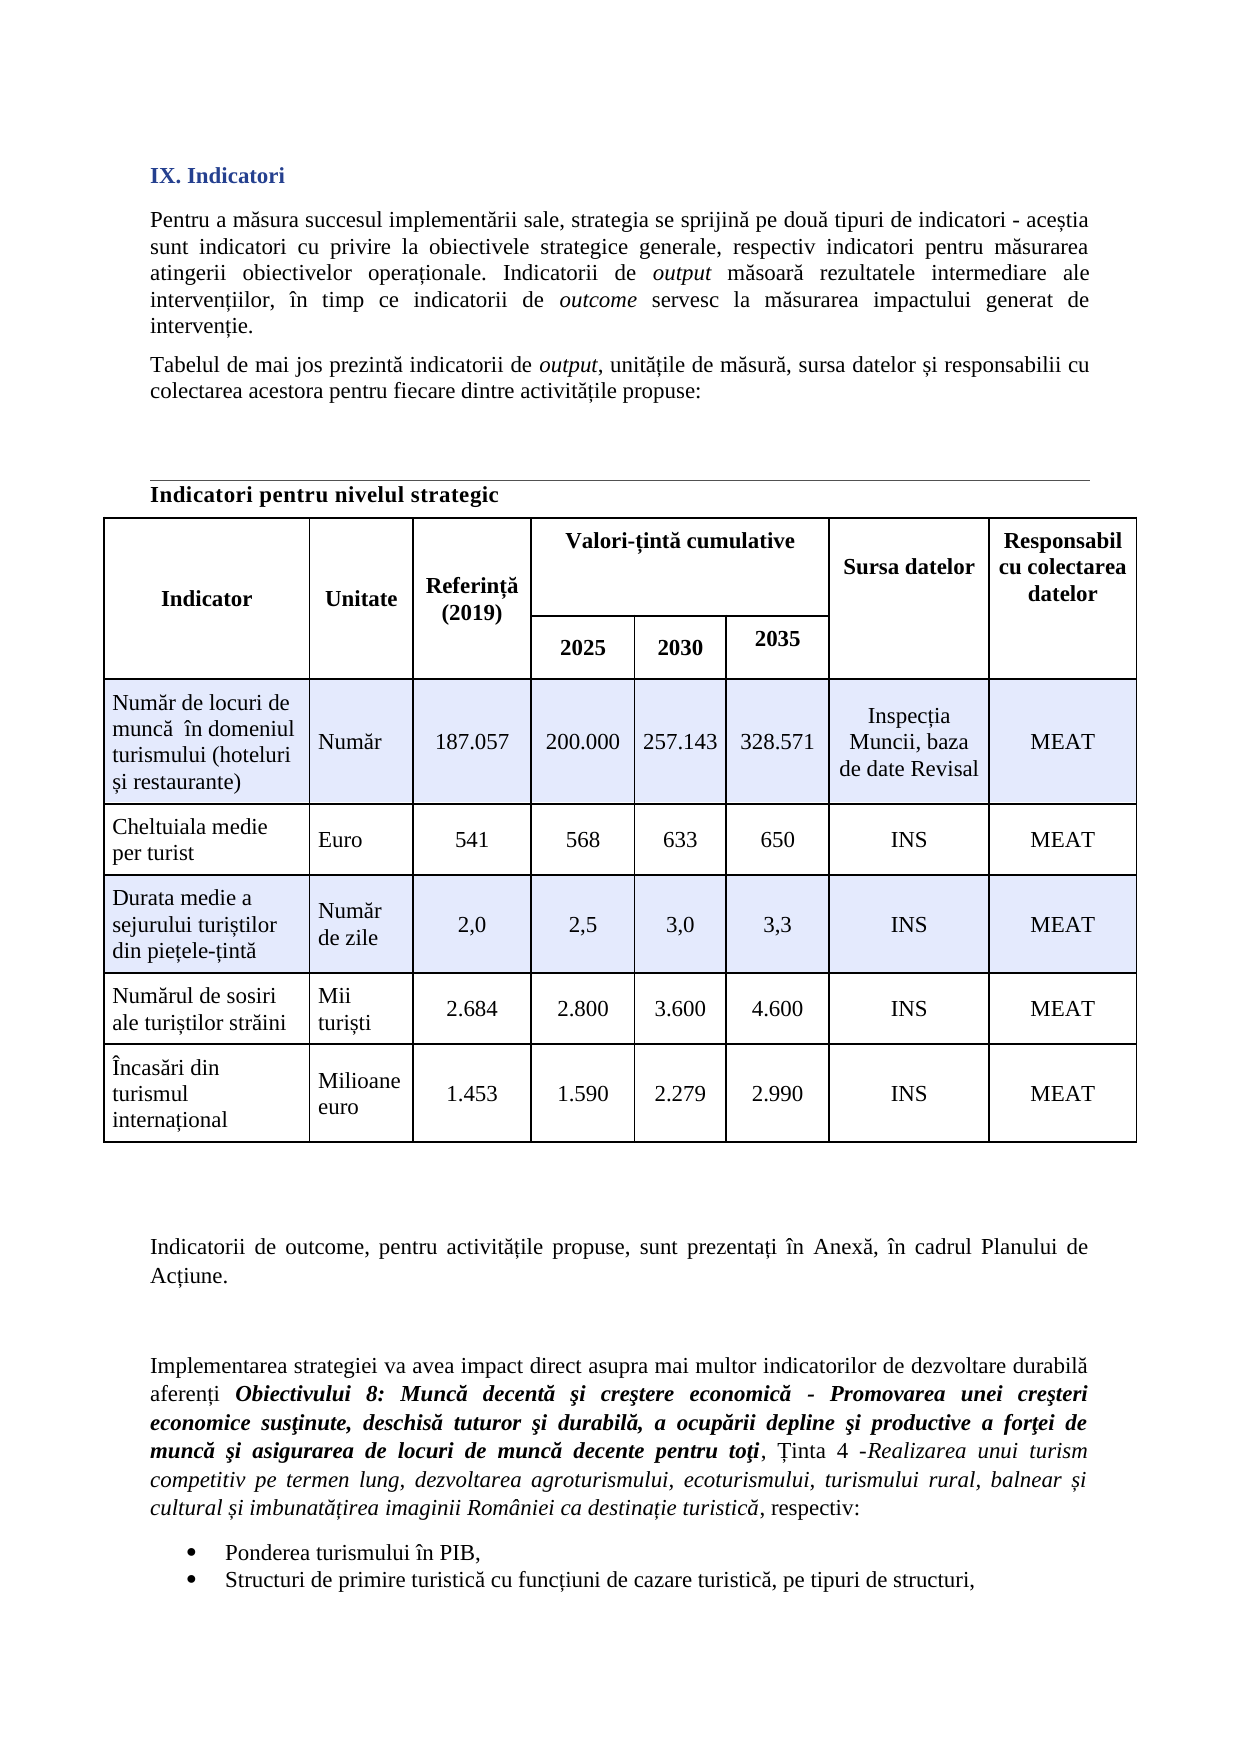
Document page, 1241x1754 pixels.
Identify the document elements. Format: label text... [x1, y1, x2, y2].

table_cell 541 [414, 805, 530, 874]
table_cell INS [830, 1045, 988, 1141]
table_cell Cheltuiala medie per turist [105, 805, 309, 874]
table_cell Număr de zile [310, 876, 412, 972]
table_cell MEAT [990, 1045, 1136, 1141]
table_cell Inspecția Muncii, baza de date Revisal [830, 680, 988, 802]
table_header Referință (2019) [414, 519, 530, 678]
text Indicatorii de outcome, pentru activitățile propuse, sunt prezentați în Anexă, în cadrul Planului de Acțiune. [150, 1233, 1090, 1288]
table_cell Număr [310, 680, 412, 802]
table_cell 4.600 [727, 974, 828, 1043]
table_header Unitate [310, 519, 412, 678]
table_cell 1.590 [532, 1045, 634, 1141]
table_cell 633 [635, 805, 725, 874]
table_cell 2.279 [635, 1045, 725, 1141]
table_header Responsabil cu colectarea datelor [990, 519, 1136, 614]
text Tabelul de mai jos prezintă indicatorii de output, unitățile de măsură, sursa datelor și responsabilii cu colectarea acestora pentru fiecare dintre activitățile propuse: [150, 351, 1090, 403]
table_cell 568 [532, 805, 634, 874]
table_cell 2.800 [532, 974, 634, 1043]
table_cell 3.600 [635, 974, 725, 1043]
table_cell 328.571 [727, 680, 828, 802]
table_cell 2.990 [727, 1045, 828, 1141]
table_cell 200.000 [532, 680, 634, 802]
table_header Indicator [105, 519, 309, 678]
table_cell 2025 [532, 617, 634, 678]
text Pentru a măsura succesul implementării sale, strategia se sprijină pe două tipuri de indicatori - aceștia sunt indicatori cu privire la obiectivele strategice generale, respectiv indicatori pentru măsurarea atingerii obiectivelor operaționale. Indicatorii de output măsoară rezultatele intermediare ale intervențiilor, în timp ce indicatorii de outcome servesc la măsurarea impactului generat de intervenție. [150, 207, 1090, 338]
table_cell MEAT [990, 805, 1136, 874]
table_cell 3,3 [727, 876, 828, 972]
table_cell Durata medie a sejurului turiștilor din piețele-țintă [105, 876, 309, 972]
table_cell INS [830, 805, 988, 874]
table_cell MEAT [990, 680, 1136, 802]
table_cell 2.684 [414, 974, 530, 1043]
table_cell 1.453 [414, 1045, 530, 1141]
table_cell INS [830, 876, 988, 972]
list Ponderea turismului în PIB, [187, 1539, 1090, 1566]
subtitle Indicatori pentru nivelul strategic [150, 481, 1090, 507]
table_cell 3,0 [635, 876, 725, 972]
table_cell [830, 617, 988, 678]
table_cell 2030 [635, 617, 725, 678]
list Structuri de primire turistică cu funcțiuni de cazare turistică, pe tipuri de structuri, [187, 1566, 1090, 1592]
table_cell INS [830, 974, 988, 1043]
table_cell 187.057 [414, 680, 530, 802]
table_cell [990, 617, 1136, 678]
subtitle IX. Indicatori [150, 162, 1090, 189]
table_cell 2035 [727, 617, 828, 678]
table_cell MEAT [990, 876, 1136, 972]
table_cell Milioane euro [310, 1045, 412, 1141]
table_cell Mii turiști [310, 974, 412, 1043]
table_cell Numărul de sosiri ale turiștilor străini [105, 974, 309, 1043]
table_header Valori-țintă cumulative [532, 519, 828, 614]
text Implementarea strategiei va avea impact direct asupra mai multor indicatorilor de dezvoltare durabilă aferenți Obiectivului 8: Muncă decentă şi creştere economică - Promovarea unei creşteri economice susţinute, deschisă tuturor şi durabilă, a ocupării depline şi productive a forţei de muncă şi asigurarea de locuri de muncă decente pentru toţi, Ținta 4 -Realizarea unui turism competitiv pe termen lung, dezvoltarea agroturismului, ecoturismului, turismului rural, balnear și cultural și imbunatățirea imaginii României ca destinație turistică, respectiv: [150, 1352, 1090, 1521]
table_cell 650 [727, 805, 828, 874]
table_cell Încasări din turismul internațional [105, 1045, 309, 1141]
table_header Sursa datelor [830, 519, 988, 614]
table_cell Număr de locuri de muncă în domeniul turismului (hoteluri și restaurante) [105, 680, 309, 802]
table_cell 2,0 [414, 876, 530, 972]
table_cell 2,5 [532, 876, 634, 972]
table_cell MEAT [990, 974, 1136, 1043]
table_cell Euro [310, 805, 412, 874]
table_cell 257.143 [635, 680, 725, 802]
